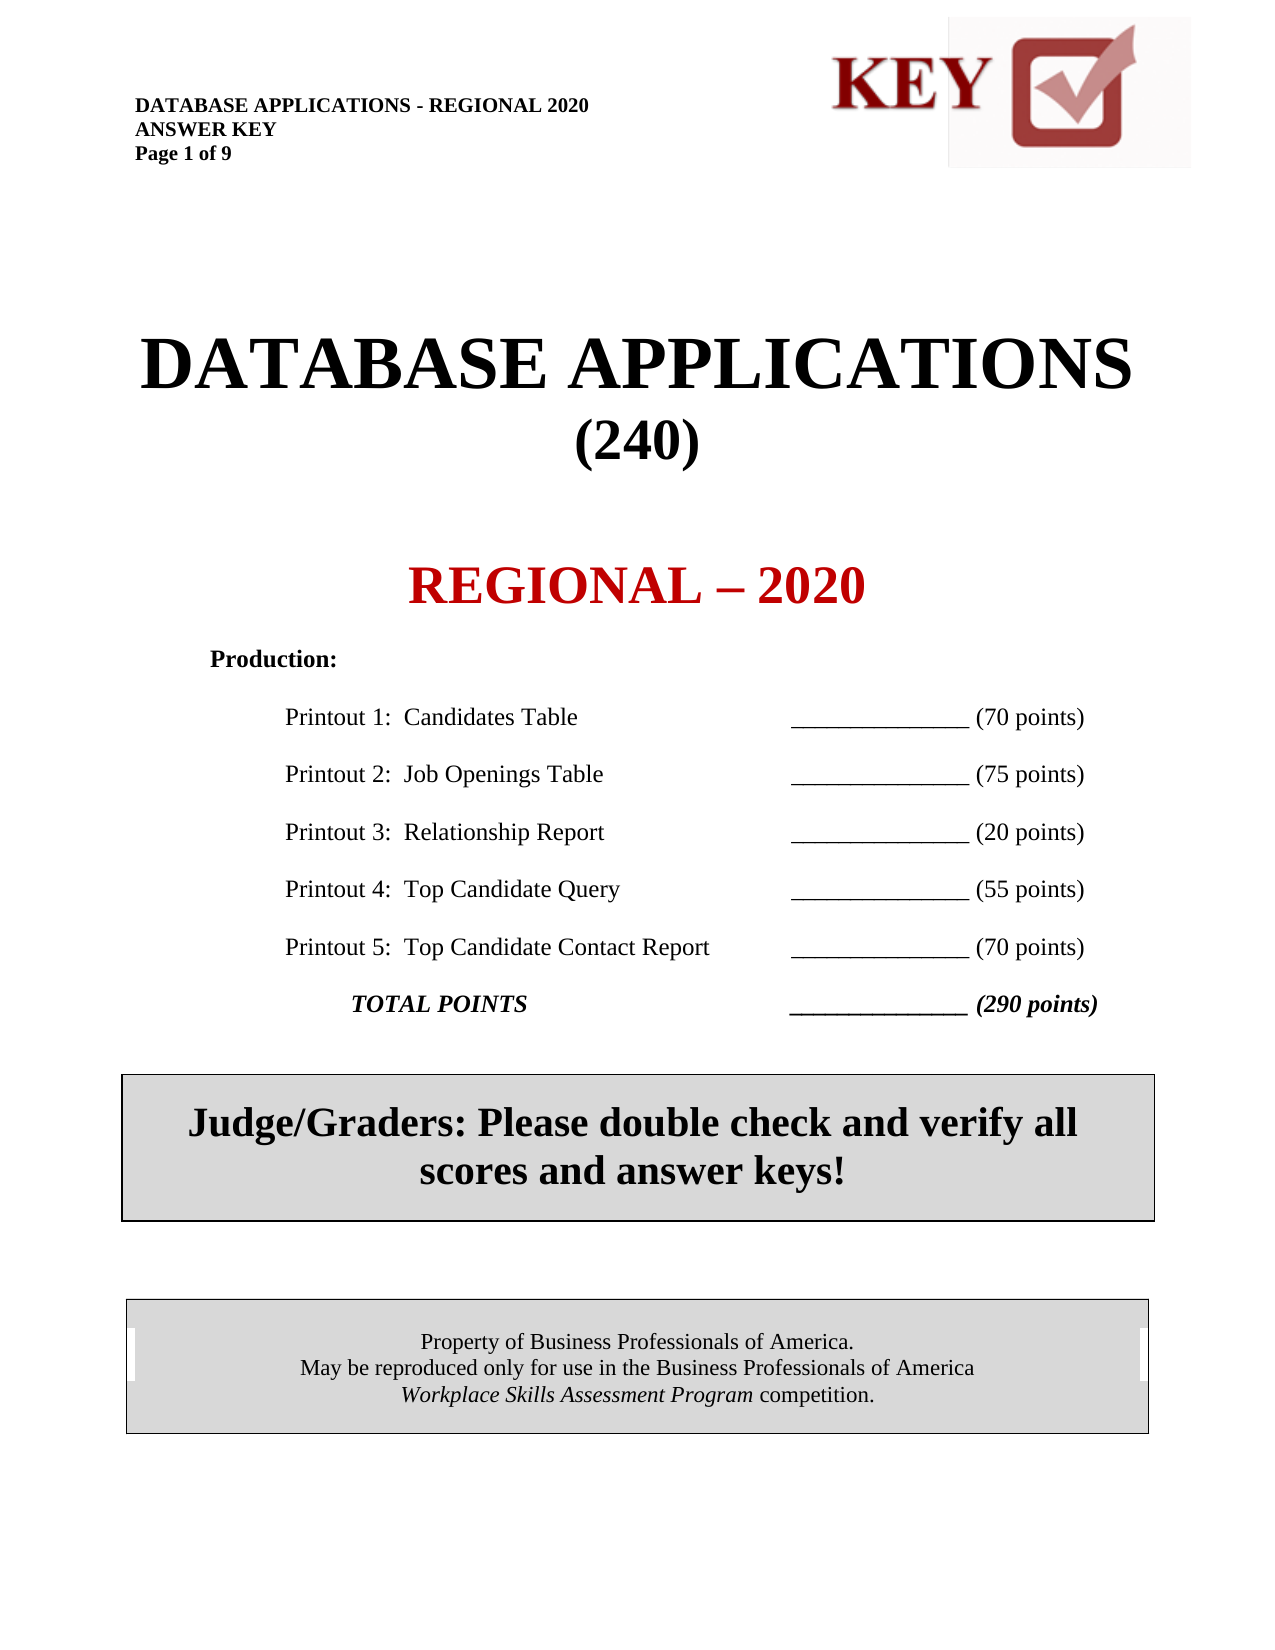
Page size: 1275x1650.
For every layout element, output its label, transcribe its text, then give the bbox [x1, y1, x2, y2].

text Printout 5: Top Candidate Contact Report (70 points) [285, 932, 1138, 961]
text May be reproduced only for use in the Business Professionals of America [135, 1354, 1140, 1378]
text REGIONAL – 2020 [135, 553, 1140, 616]
text Printout 3: Relationship Report (20 points) [285, 817, 1138, 846]
text Property of Business Professionals of America. [135, 1328, 1140, 1354]
text TOTAL POINTS (290 points) [135, 989, 1140, 1018]
text DATABASE APPLICATIONS [135, 319, 1140, 405]
text Judge/Graders: Please double check and verify all scores and answer keys! [135, 1097, 1131, 1193]
text Printout 4: Top Candidate Query (55 points) [285, 874, 1138, 903]
text Production: [135, 644, 1046, 673]
picture [824, 16, 1190, 166]
text (240) [135, 405, 1140, 472]
text Workplace Skills Assessment Program competition. [127, 1378, 1148, 1433]
text Printout 2: Job Openings Table (75 points) [285, 759, 1138, 788]
text Printout 1: Candidates Table (70 points) [285, 702, 1138, 731]
